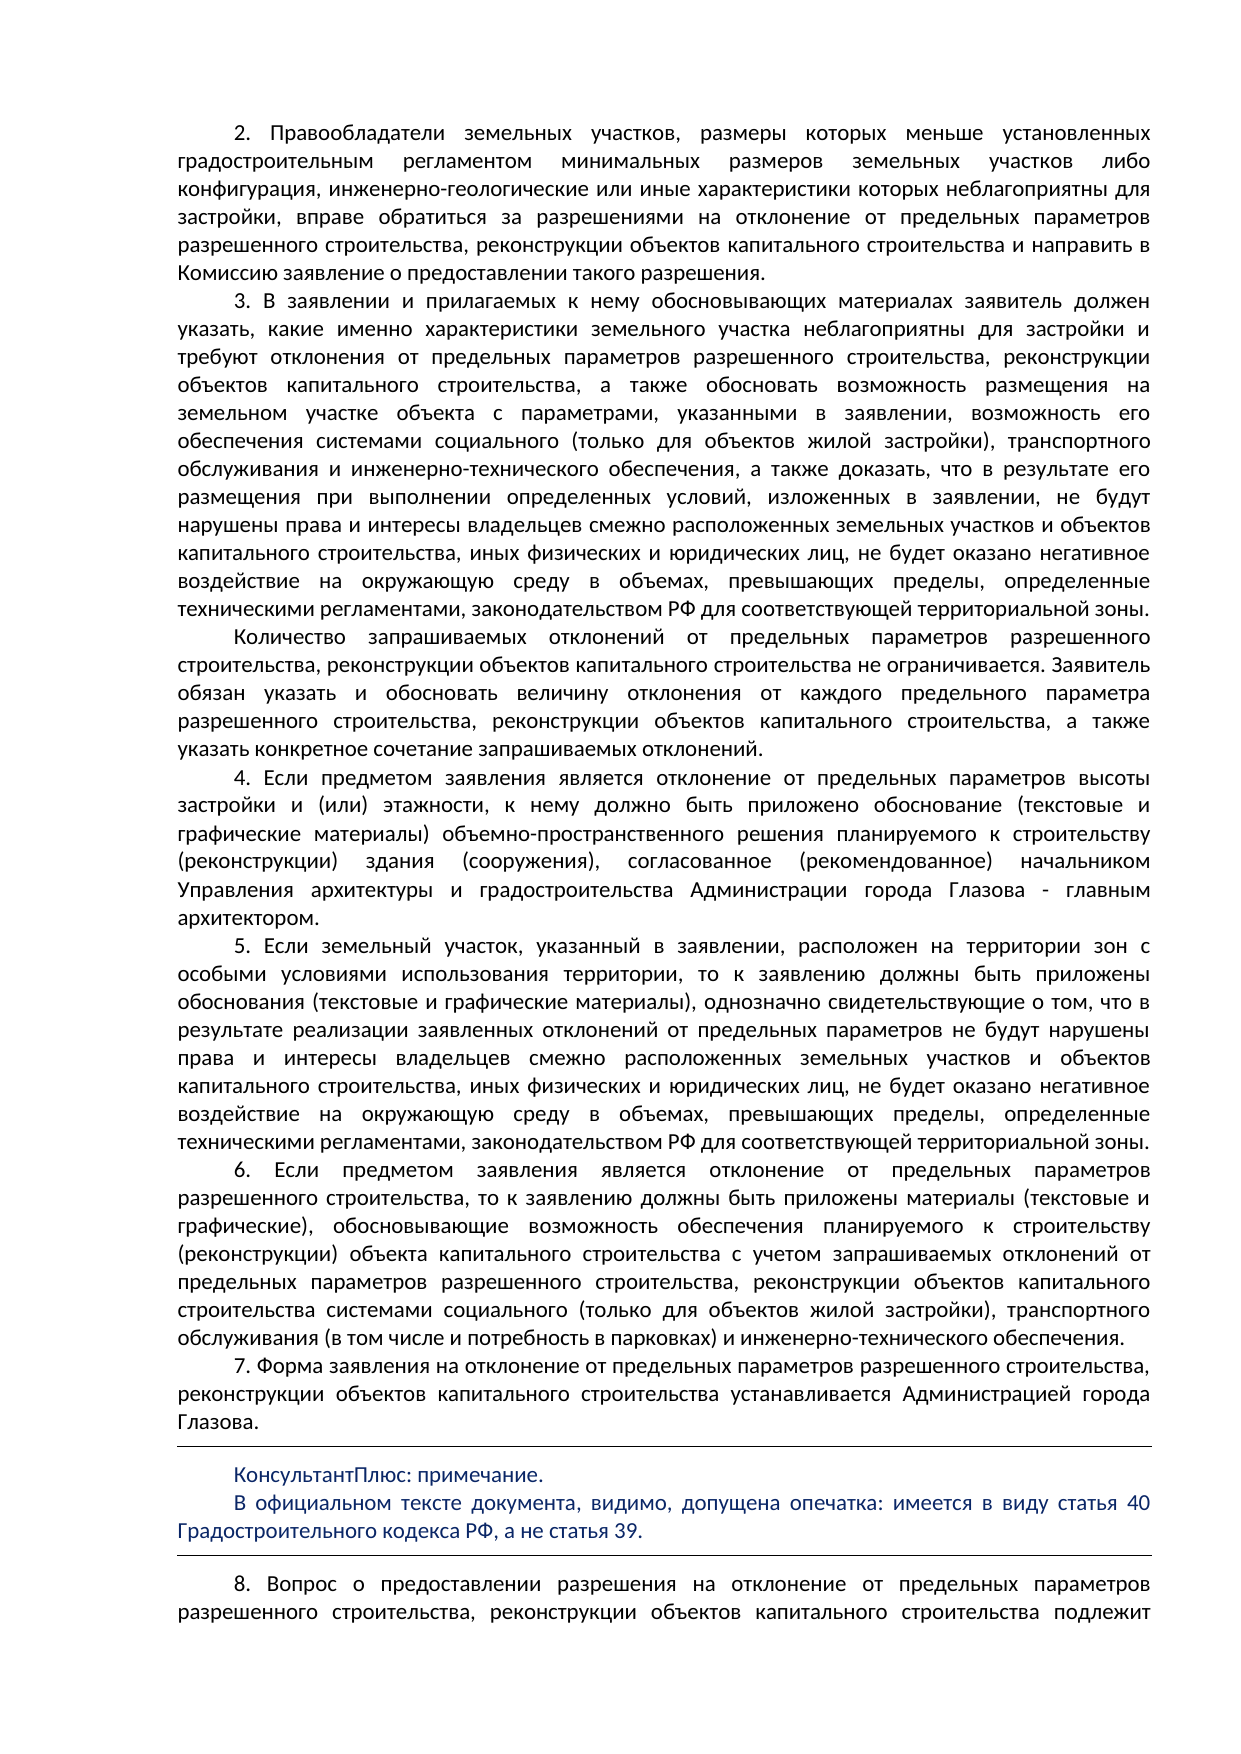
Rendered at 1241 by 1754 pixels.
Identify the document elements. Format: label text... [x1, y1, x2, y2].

text 5. Если земельный участок, указанный в заявлении, расположен на территории зон с особыми условиями использования территории, то к заявлению должны быть приложены обоснования (текстовые и графические материалы), однозначно свидетельствующие о том, что в результате реализации заявленных отклонений от предельных параметров не будут нарушены права и интересы владельцев смежно расположенных земельных участков и объектов капитального строительства, иных физических и юридических лиц, не будет оказано негативное воздействие на окружающую среду в объемах, превышающих пределы, определенные техническими регламентами, законодательством РФ для соответствующей территориальной зоны. [177, 931, 1152, 1155]
text 4. Если предметом заявления является отклонение от предельных параметров высоты застройки и (или) этажности, к нему должно быть приложено обоснование (текстовые и графические материалы) объемно-пространственного решения планируемого к строительству (реконструкции) здания (сооружения), согласованное (рекомендованное) начальником Управления архитектуры и градостроительства Администрации города Глазова - главным архитектором. [177, 763, 1152, 931]
text КонсультантПлюс: примечание. [177, 1460, 1152, 1488]
text 7. Форма заявления на отклонение от предельных параметров разрешенного строительства, реконструкции объектов капитального строительства устанавливается Администрацией города Глазова. [177, 1351, 1152, 1435]
text 2. Правообладатели земельных участков, размеры которых меньше установленных градостроительным регламентом минимальных размеров земельных участков либо конфигурация, инженерно-геологические или иные характеристики которых неблагоприятны для застройки, вправе обратиться за разрешениями на отклонение от предельных параметров разрешенного строительства, реконструкции объектов капитального строительства и направить в Комиссию заявление о предоставлении такого разрешения. [177, 118, 1152, 286]
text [177, 1569, 1152, 1625]
text 6. Если предметом заявления является отклонение от предельных параметров разрешенного строительства, то к заявлению должны быть приложены материалы (текстовые и графические), обосновывающие возможность обеспечения планируемого к строительству (реконструкции) объекта капитального строительства с учетом запрашиваемых отклонений от предельных параметров разрешенного строительства, реконструкции объектов капитального строительства системами социального (только для объектов жилой застройки), транспортного обслуживания (в том числе и потребность в парковках) и инженерно-технического обеспечения. [177, 1155, 1152, 1351]
text В официальном тексте документа, видимо, допущена опечатка: имеется в виду статья 40 Градостроительного кодекса РФ, а не статья 39. [177, 1488, 1152, 1544]
text Количество запрашиваемых отклонений от предельных параметров разрешенного строительства, реконструкции объектов капитального строительства не ограничивается. Заявитель обязан указать и обосновать величину отклонения от каждого предельного параметра разрешенного строительства, реконструкции объектов капитального строительства, а также указать конкретное сочетание запрашиваемых отклонений. [177, 622, 1152, 763]
text 3. В заявлении и прилагаемых к нему обосновывающих материалах заявитель должен указать, какие именно характеристики земельного участка неблагоприятны для застройки и требуют отклонения от предельных параметров разрешенного строительства, реконструкции объектов капитального строительства, а также обосновать возможность размещения на земельном участке объекта с параметрами, указанными в заявлении, возможность его обеспечения системами социального (только для объектов жилой застройки), транспортного обслуживания и инженерно-технического обеспечения, а также доказать, что в результате его размещения при выполнении определенных условий, изложенных в заявлении, не будут нарушены права и интересы владельцев смежно расположенных земельных участков и объектов капитального строительства, иных физических и юридических лиц, не будет оказано негативное воздействие на окружающую среду в объемах, превышающих пределы, определенные техническими регламентами, законодательством РФ для соответствующей территориальной зоны. [177, 286, 1152, 622]
